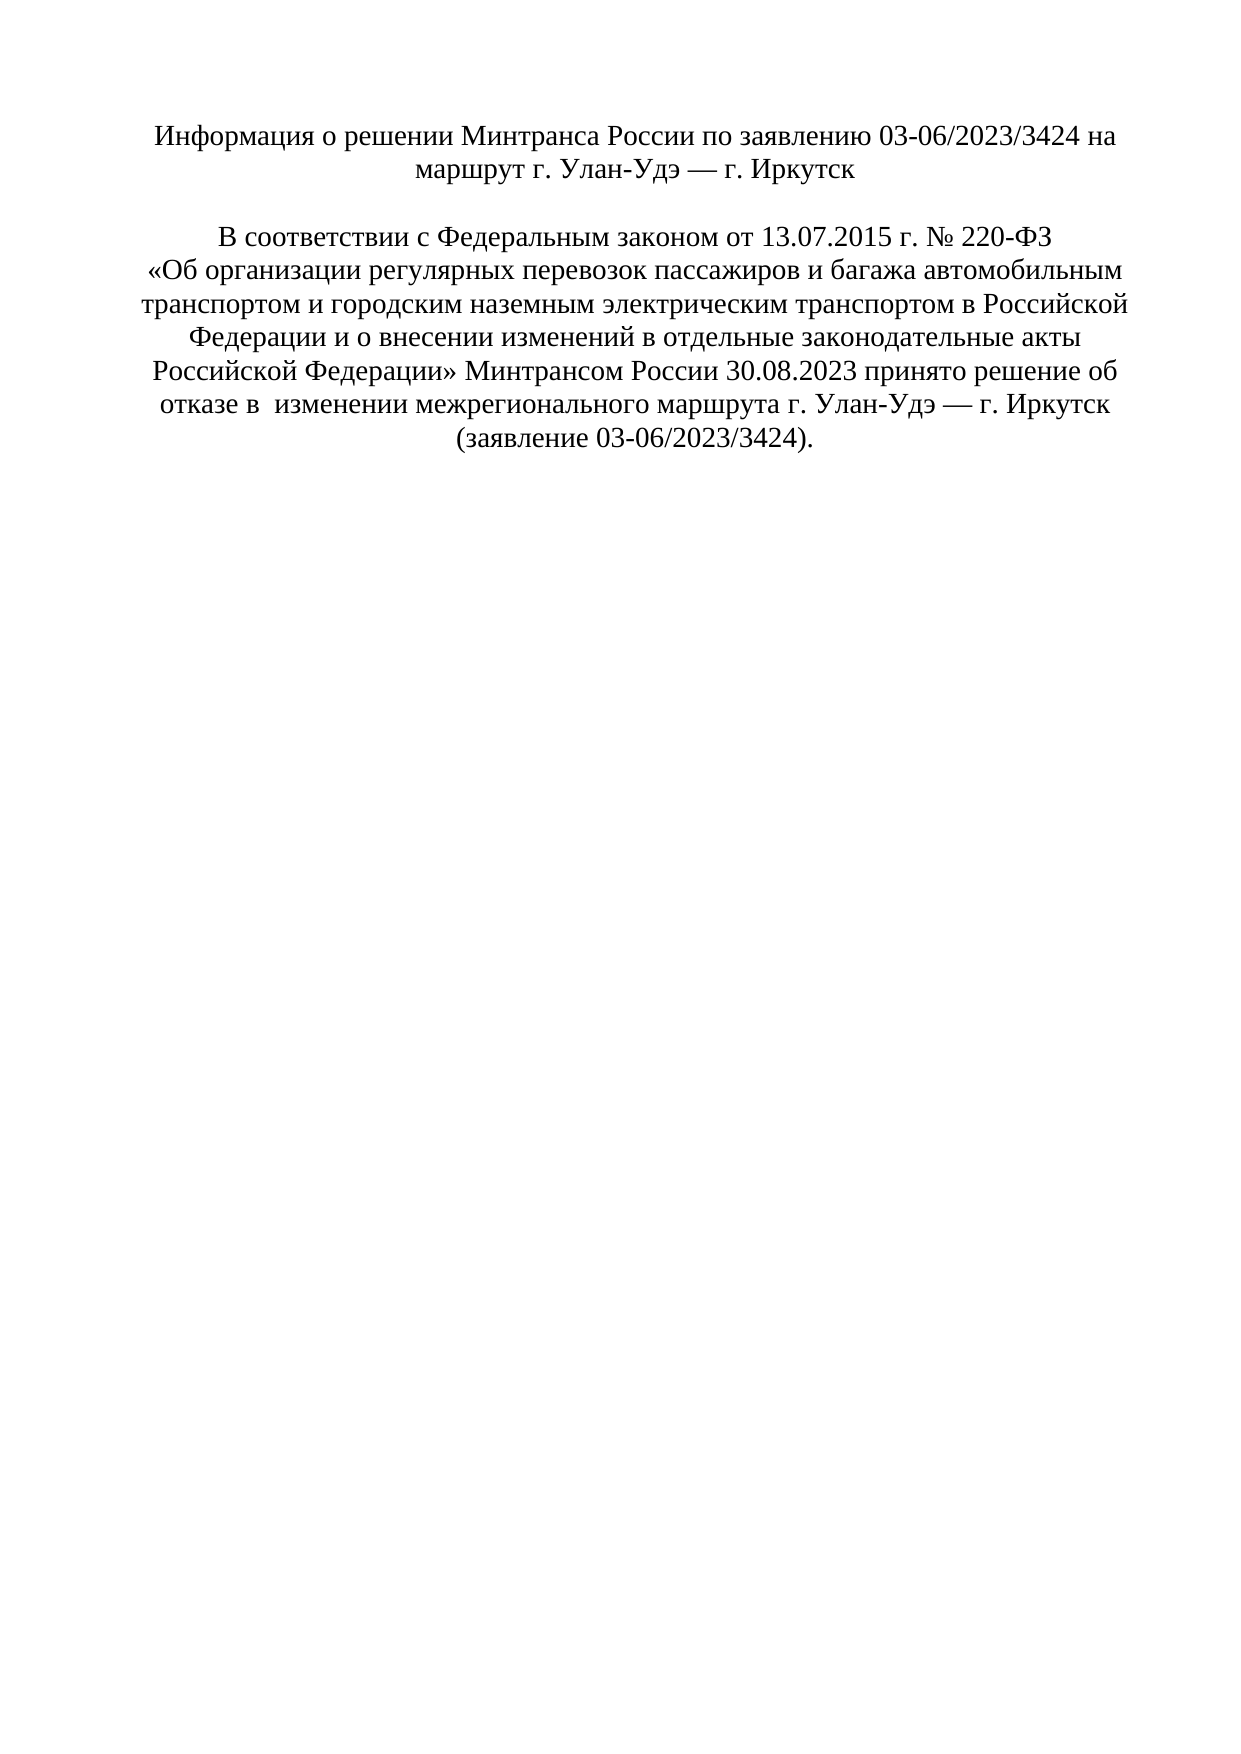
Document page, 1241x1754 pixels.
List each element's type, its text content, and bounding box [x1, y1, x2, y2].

text Информация о решении Минтранса России по заявлению 03-06/2023/3424 на маршрут г. Улан-Удэ — г. Иркутск [118, 118, 1152, 185]
text В соответствии с Федеральным законом от 13.07.2015 г. № 220-ФЗ «Об организации регулярных перевозок пассажиров и багажа автомобильным транспортом и городским наземным электрическим транспортом в Российской Федерации и о внесении изменений в отдельные законодательные акты Российской Федерации» Минтрансом России 30.08.2023 принято решение об отказе в изменении межрегионального маршрута г. Улан-Удэ — г. Иркутск (заявление 03-06/2023/3424). [118, 219, 1152, 453]
